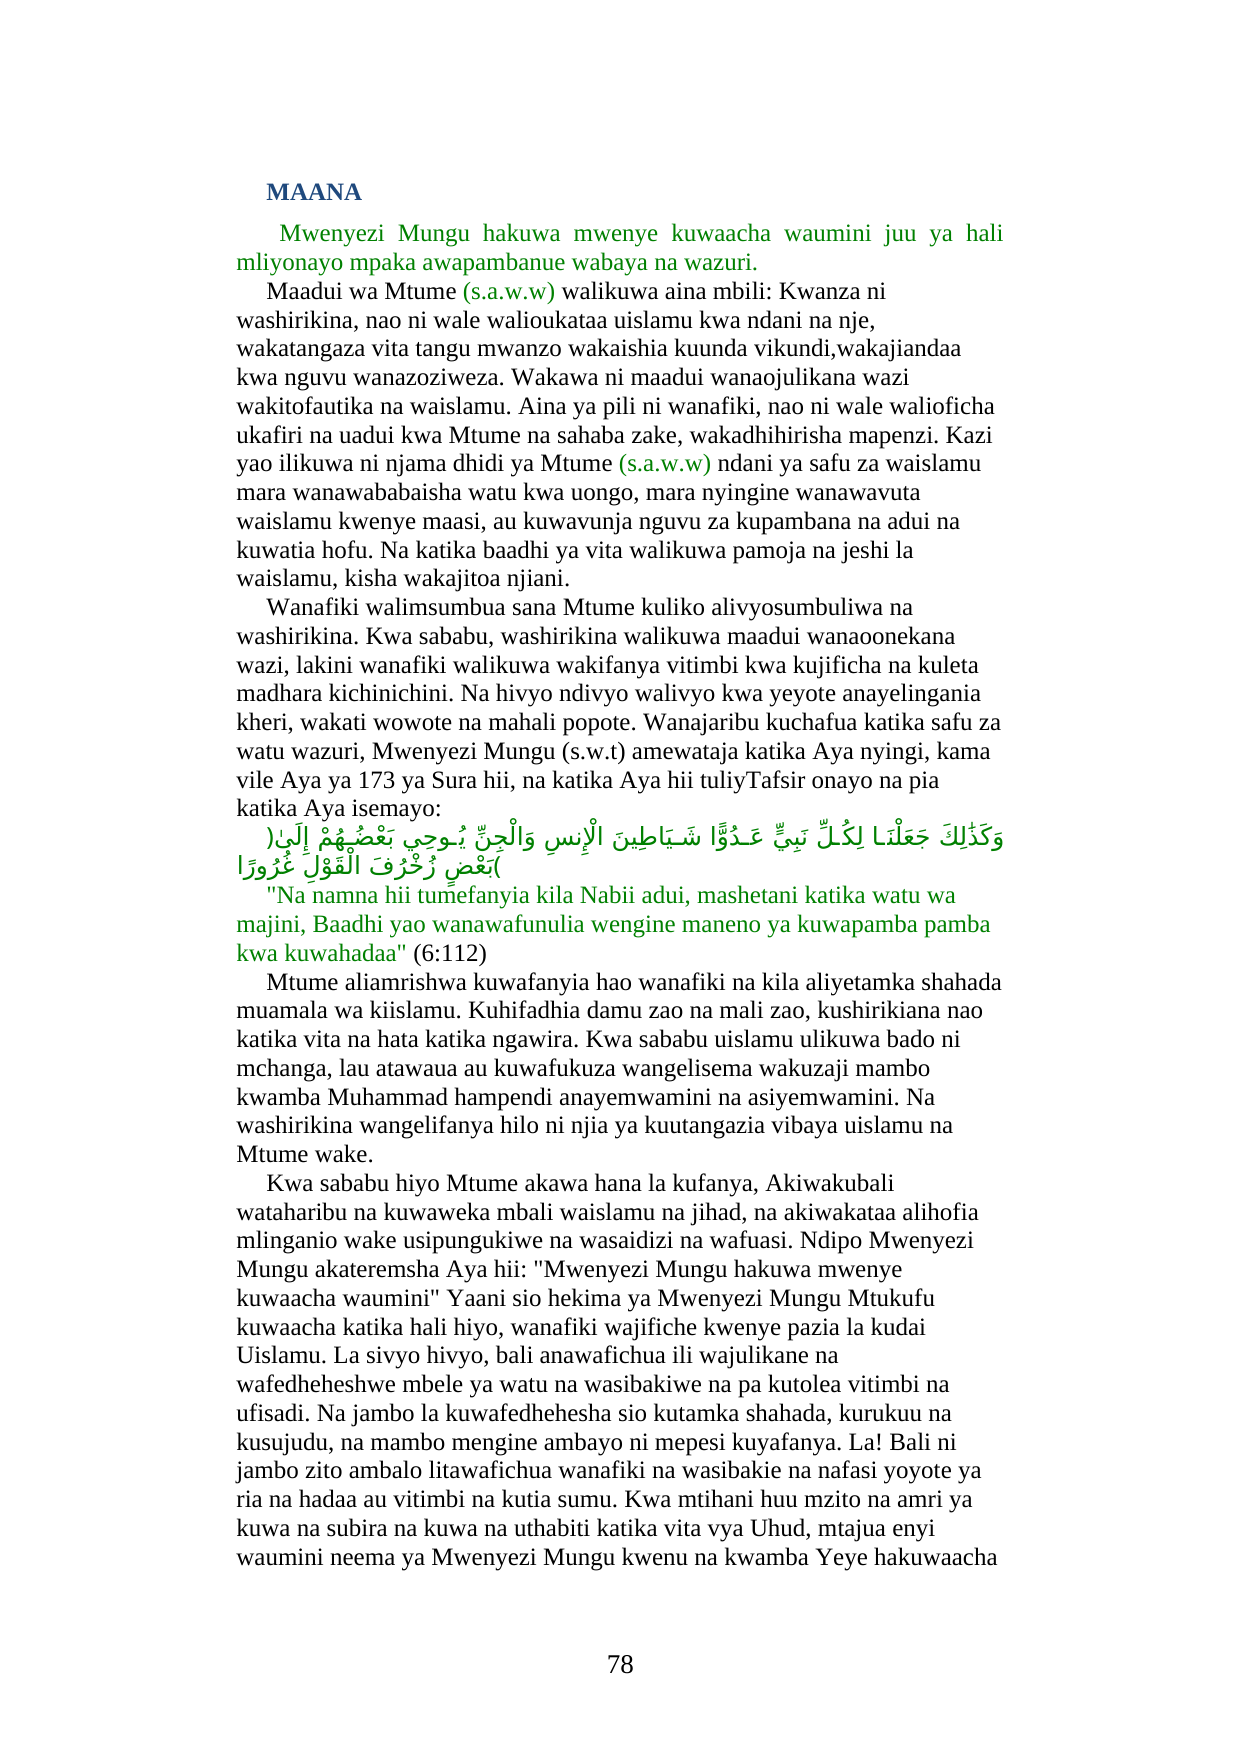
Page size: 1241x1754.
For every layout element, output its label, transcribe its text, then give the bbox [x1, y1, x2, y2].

text Mwenyezi Mungu hakuwa mwenye kuwaacha waumini juu ya hali mliyonayo mpaka awapambanue wabaya na wazuri. [236, 218, 1004, 276]
text Mtume aliamrishwa kuwafanyia hao wanafiki na kila aliyetamka shahada muamala wa kiislamu. Kuhifadhia damu zao na mali zao, kushirikiana nao katika vita na hata katika ngawira. Kwa sababu uislamu ulikuwa bado ni mchanga, lau atawaua au kuwafukuza wangelisema wakuzaji mambo kwamba Muhammad hampendi anayemwamini na asiyemwamini. Na washirikina wangelifanya hilo ni njia ya kuutangazia vibaya uislamu na Mtume wake. [236, 967, 1004, 1168]
text Wanafiki walimsumbua sana Mtume kuliko alivyosumbuliwa na washirikina. Kwa sababu, washirikina walikuwa maadui wanaoonekana wazi, lakini wanafiki walikuwa wakifanya vitimbi kwa kujificha na kuleta madhara kichinichini. Na hivyo ndivyo walivyo kwa yeyote anayelingania kheri, wakati wowote na mahali popote. Wanajaribu kuchafua katika safu za watu wazuri, Mwenyezi Mungu (s.w.t) amewataja katika Aya nyingi, kama vile Aya ya 173 ya Sura hii, na katika Aya hii tuliyTafsir onayo na pia katika Aya isemayo: [236, 592, 1004, 822]
text ﴿وَكَذَٰلِكَ جَعَلْنَا لِكُلِّ نَبِيٍّ عَدُوًّا شَيَاطِينَ الْإِنسِ وَالْجِنِّ يُوحِي بَعْضُهُمْ إِلَىٰ بَعْضٍ زُخْرُفَ الْقَوْلِ غُرُورًا﴾ [236, 822, 1004, 881]
text "Na namna hii tumefanyia kila Nabii adui, mashetani katika watu wa majini, Baadhi yao wanawafunulia wengine maneno ya kuwapamba pamba kwa kuwahadaa" (6:112) [236, 881, 1004, 967]
subtitle MAANA [236, 177, 1004, 206]
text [236, 1168, 1004, 1571]
text Maadui wa Mtume (s.a.w.w) walikuwa aina mbili: Kwanza ni washirikina, nao ni wale walioukataa uislamu kwa ndani na nje, wakatangaza vita tangu mwanzo wakaishia kuunda vikundi,wakajiandaa kwa nguvu wanazoziweza. Wakawa ni maadui wanaojulikana wazi wakitofautika na waislamu. Aina ya pili ni wanafiki, nao ni wale walioficha ukafiri na uadui kwa Mtume na sahaba zake, wakadhihirisha mapenzi. Kazi yao ilikuwa ni njama dhidi ya Mtume (s.a.w.w) ndani ya safu za waislamu mara wanawababaisha watu kwa uongo, mara nyingine wanawavuta waislamu kwenye maasi, au kuwavunja nguvu za kupambana na adui na kuwatia hofu. Na katika baadhi ya vita walikuwa pamoja na jeshi la waislamu, kisha wakajitoa njiani. [236, 276, 1004, 592]
